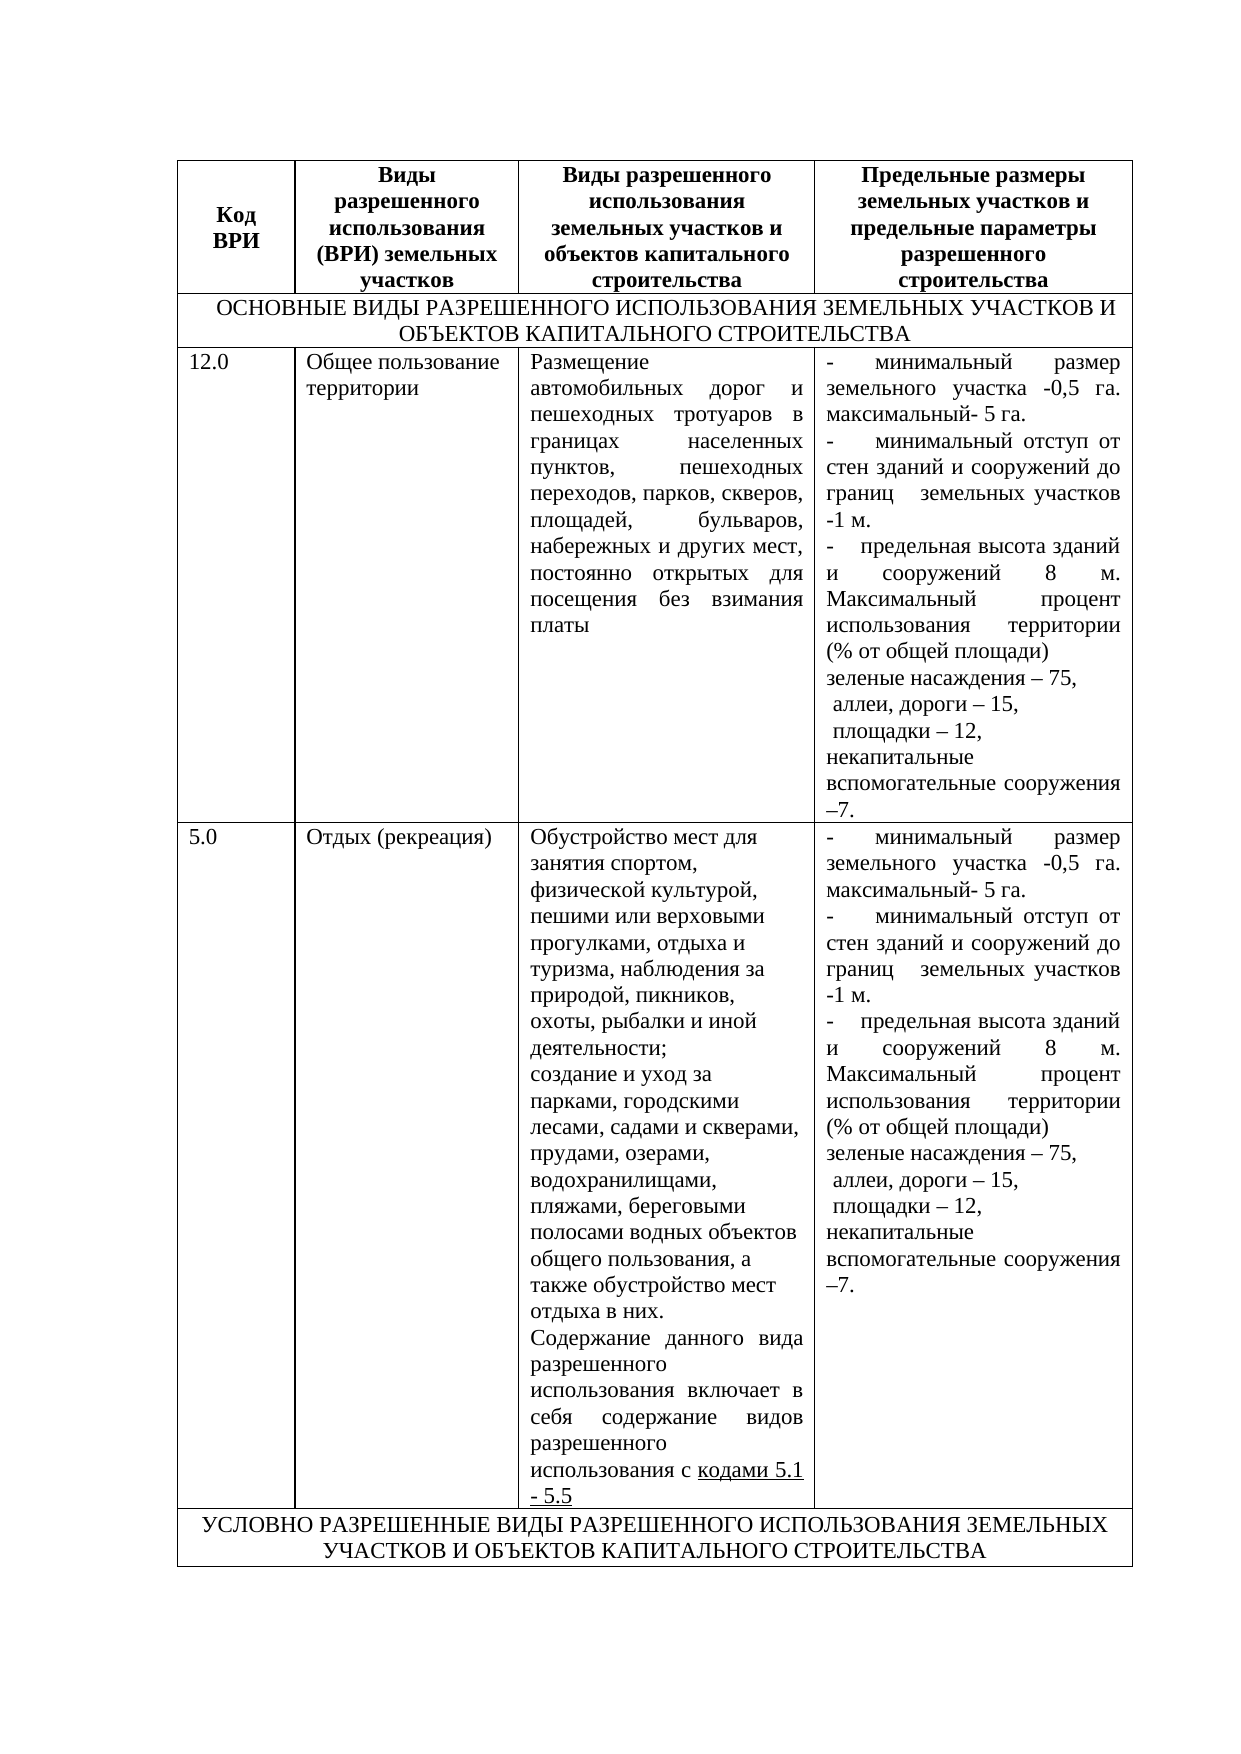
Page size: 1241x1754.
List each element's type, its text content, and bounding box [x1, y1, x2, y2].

table_cell Размещение автомобильных дорог и пешеходных тротуаров в границах населенных пунктов, пешеходных переходов, парков, скверов, площадей, бульваров, набережных и других мест, постоянно открытых для посещения без взимания платы [519, 348, 814, 822]
table_cell УСЛОВНО РАЗРЕШЕННЫЕ ВИДЫ РАЗРЕШЕННОГО ИСПОЛЬЗОВАНИЯ ЗЕМЕЛЬНЫХ УЧАСТКОВ И ОБЪЕКТОВ КАПИТАЛЬНОГО СТРОИТЕЛЬСТВА [178, 1509, 1132, 1566]
table_cell 12.0 [178, 348, 294, 822]
table_cell Обустройство мест для занятия спортом, физической культурой, пешими или верховыми прогулками, отдыха и туризма, наблюдения за природой, пикников, охоты, рыбалки и иной деятельности; создание и уход за парками, городскими лесами, садами и скверами, прудами, озерами, водохранилищами, пляжами, береговыми полосами водных объектов общего пользования, а также обустройство мест отдыха в них. Содержание данного вида разрешенного использования включает в себя содержание видов разрешенного использования с кодами 5.1 - 5.5 [519, 823, 814, 1508]
table_header Виды разрешенного использования земельных участков и объектов капитального строительства [519, 161, 814, 293]
table_header Предельные размеры земельных участков и предельные параметры разрешенного строительства [815, 161, 1132, 293]
table_header Код ВРИ [178, 161, 294, 293]
table_cell ОСНОВНЫЕ ВИДЫ РАЗРЕШЕННОГО ИСПОЛЬЗОВАНИЯ ЗЕМЕЛЬНЫХ УЧАСТКОВ И ОБЪЕКТОВ КАПИТАЛЬНОГО СТРОИТЕЛЬСТВА [178, 294, 1132, 347]
table_header Виды разрешенного использования (ВРИ) земельных участков [296, 161, 518, 293]
table_cell - минимальный размер земельного участка -0,5 га. максимальный- 5 га. - минимальный отступ от стен зданий и сооружений до границ земельных участков -1 м. - предельная высота зданий и сооружений 8 м. Максимальный процент использования территории (% от общей площади) зеленые насаждения – 75, аллеи, дороги – 15, площадки – 12, некапитальные вспомогательные сооружения –7. [815, 823, 1132, 1508]
table_cell Отдых (рекреация) [296, 823, 518, 1508]
table_cell Общее пользование территории [296, 348, 518, 822]
table_cell - минимальный размер земельного участка -0,5 га. максимальный- 5 га. - минимальный отступ от стен зданий и сооружений до границ земельных участков -1 м. - предельная высота зданий и сооружений 8 м. Максимальный процент использования территории (% от общей площади) зеленые насаждения – 75, аллеи, дороги – 15, площадки – 12, некапитальные вспомогательные сооружения –7. [815, 348, 1132, 822]
table_cell 5.0 [178, 823, 294, 1508]
